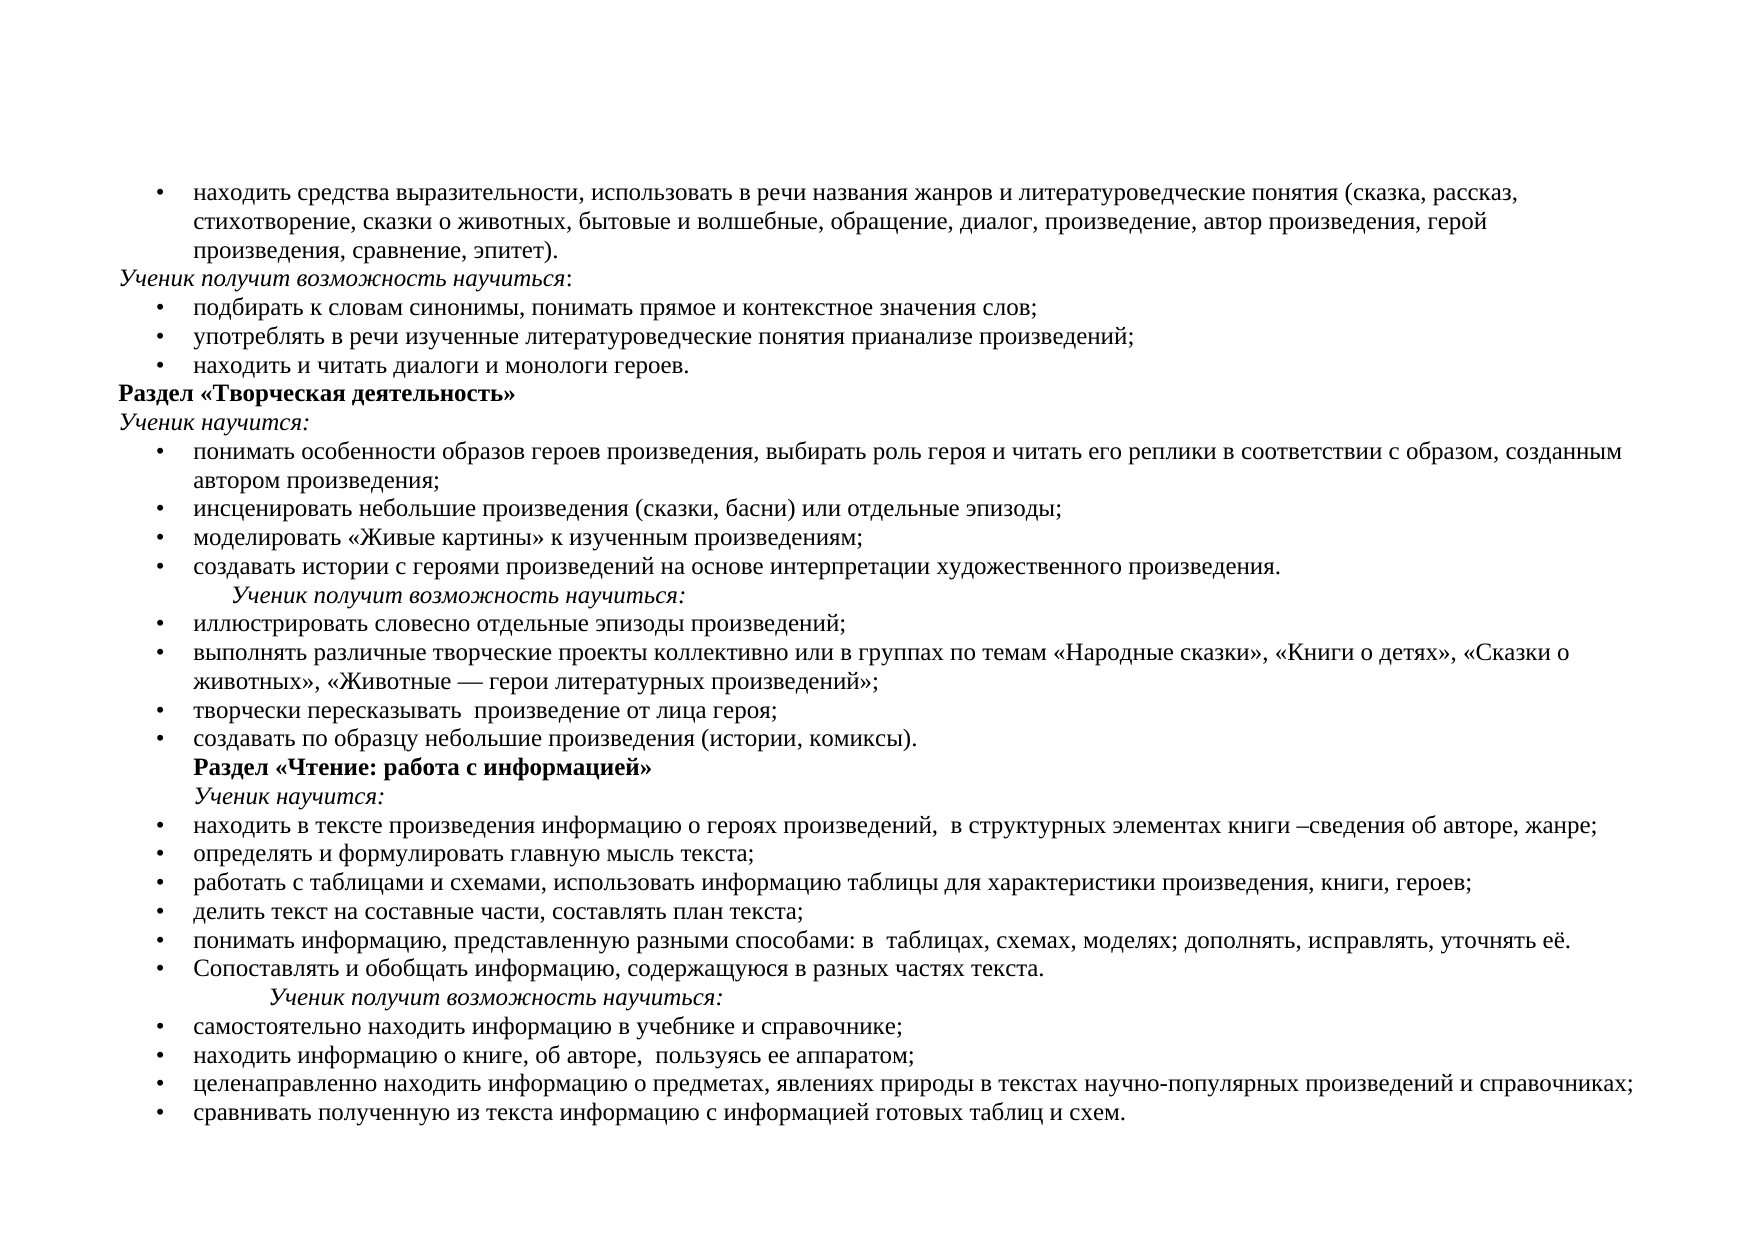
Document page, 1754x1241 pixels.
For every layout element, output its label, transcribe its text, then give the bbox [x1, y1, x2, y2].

text Ученик получит возможность научиться: [118, 263, 1636, 292]
list создавать истории с героями произведений на основе интерпретации художественного произведения. [156, 551, 1636, 580]
list иллюстрировать словесно отдельные эпизоды произведений; [156, 608, 1636, 637]
list понимать информацию, представленную разными способами: в таблицах, схемах, моделях; дополнять, исправлять, уточнять её. [156, 925, 1636, 953]
list Сопоставлять и обобщать информацию, содержащуюся в разных частях текста. [156, 953, 1636, 982]
list находить информацию о книге, об авторе, пользуясь ее аппаратом; [156, 1040, 1636, 1068]
list находить средства выразительности, использовать в речи названия жанров и литературоведческие понятия (сказка, рассказ, стихотворение, сказки о животных, бытовые и волшебные, обращение, диалог, произведение, автор произведения, герой произведения, сравнение, эпитет). [156, 177, 1636, 263]
list целенаправленно находить информацию о предметах, явлениях природы в текстах научно-популярных произведений и справочниках; [156, 1068, 1636, 1097]
text Ученик получит возможность научиться: [231, 580, 1636, 608]
list делить текст на составные части, составлять план текста; [156, 896, 1636, 925]
list находить и читать диалоги и монологи героев. [156, 350, 1636, 378]
list подбирать к словам синонимы, понимать прямое и контекстное значения слов; [156, 292, 1636, 321]
list творчески пересказывать произведение от лица героя; [156, 695, 1636, 723]
list употреблять в речи изученные литературоведческие понятия прианализе произведений; [156, 321, 1636, 350]
list выполнять различные творческие проекты коллективно или в группах по темам «Народные сказки», «Книги о детях», «Сказки о животных», «Животные — герои литературных произведений»; [156, 637, 1636, 695]
text Ученик научится: [118, 407, 1636, 436]
list понимать особенности образов героев произведения, выбирать роль героя и читать его реплики в соответствии с образом, созданным автором произведения; [156, 436, 1636, 493]
text Ученик научится: [193, 781, 1636, 810]
text Раздел «Творческая деятельность» [118, 378, 1636, 407]
list самостоятельно находить информацию в учебнике и справочнике; [156, 1011, 1636, 1040]
list определять и формулировать главную мысль текста; [156, 838, 1636, 867]
list создавать по образцу небольшие произведения (истории, комиксы). [156, 723, 1636, 752]
list находить в тексте произведения информацию о героях произведений, в структурных элементах книги –сведения об авторе, жанре; [156, 810, 1636, 838]
list работать с таблицами и схемами, использовать информацию таблицы для характеристики произведения, книги, героев; [156, 867, 1636, 896]
list инсценировать небольшие произведения (сказки, басни) или отдельные эпизоды; [156, 493, 1636, 522]
text Ученик получит возможность научиться: [268, 982, 1636, 1011]
list моделировать «Живые картины» к изученным произведениям; [156, 522, 1636, 551]
list сравнивать полученную из текста информацию с информацией готовых таблиц и схем. [156, 1097, 1636, 1126]
text Раздел «Чтение: работа с информацией» [193, 752, 1636, 781]
